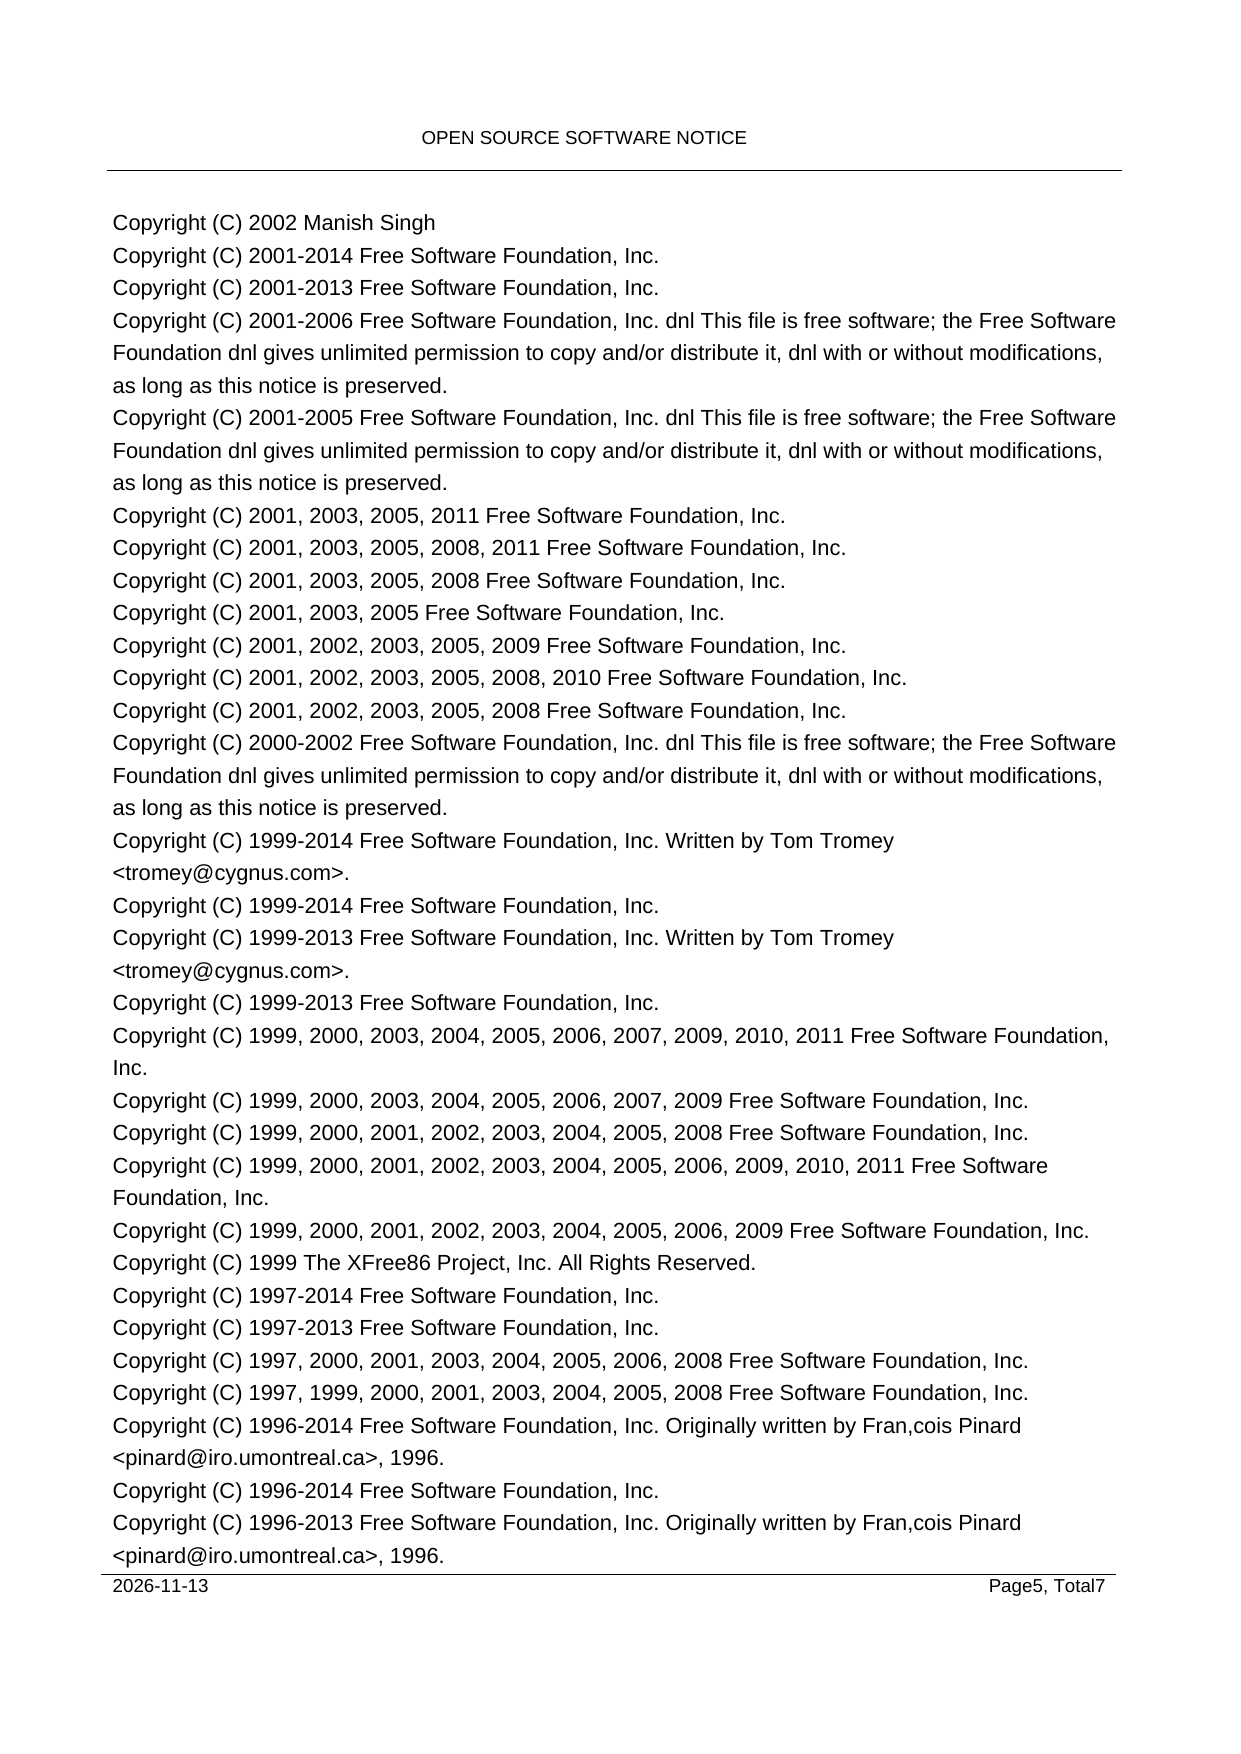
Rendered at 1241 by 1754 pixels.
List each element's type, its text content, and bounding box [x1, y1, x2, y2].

text Copyright (C) 2000-2002 Free Software Foundation, Inc. dnl This file is free software; the Free Software Foundation dnl gives unlimited permission to copy and/or distribute it, dnl with or without modifications, as long as this notice is preserved. [112, 726, 1128, 824]
text Copyright (C) 1997-2014 Free Software Foundation, Inc. [112, 1279, 1128, 1311]
text Copyright (C) 2001, 2002, 2003, 2005, 2008 Free Software Foundation, Inc. [112, 694, 1128, 726]
text Copyright (C) 2001-2006 Free Software Foundation, Inc. dnl This file is free software; the Free Software Foundation dnl gives unlimited permission to copy and/or distribute it, dnl with or without modifications, as long as this notice is preserved. [112, 304, 1128, 401]
text Copyright (C) 1996-2014 Free Software Foundation, Inc. Originally written by Fran,cois Pinard <pinard@iro.umontreal.ca>, 1996. [112, 1409, 1128, 1474]
text Copyright (C) 1996-2014 Free Software Foundation, Inc. [112, 1474, 1128, 1506]
text Copyright (C) 2001, 2003, 2005, 2008, 2011 Free Software Foundation, Inc. [112, 531, 1128, 564]
text Copyright (C) 1996-2013 Free Software Foundation, Inc. Originally written by Fran,cois Pinard <pinard@iro.umontreal.ca>, 1996. [112, 1506, 1128, 1571]
text Copyright (C) 1999 The XFree86 Project, Inc. All Rights Reserved. [112, 1246, 1128, 1279]
text Copyright (C) 2001, 2003, 2005, 2011 Free Software Foundation, Inc. [112, 499, 1128, 531]
text Copyright (C) 2001, 2003, 2005, 2008 Free Software Foundation, Inc. [112, 564, 1128, 596]
text Copyright (C) 2001-2013 Free Software Foundation, Inc. [112, 271, 1128, 304]
text Copyright (C) 2001-2005 Free Software Foundation, Inc. dnl This file is free software; the Free Software Foundation dnl gives unlimited permission to copy and/or distribute it, dnl with or without modifications, as long as this notice is preserved. [112, 401, 1128, 499]
text Copyright (C) 1999-2013 Free Software Foundation, Inc. Written by Tom Tromey <tromey@cygnus.com>. [112, 921, 1128, 986]
text Copyright (C) 1997, 1999, 2000, 2001, 2003, 2004, 2005, 2008 Free Software Foundation, Inc. [112, 1376, 1128, 1409]
text Copyright (C) 2002 Manish Singh [112, 206, 1128, 239]
text Copyright (C) 2001, 2002, 2003, 2005, 2008, 2010 Free Software Foundation, Inc. [112, 661, 1128, 694]
text Copyright (C) 1999, 2000, 2001, 2002, 2003, 2004, 2005, 2008 Free Software Foundation, Inc. [112, 1116, 1128, 1149]
text Copyright (C) 1997-2013 Free Software Foundation, Inc. [112, 1311, 1128, 1344]
text Copyright (C) 1999-2014 Free Software Foundation, Inc. [112, 889, 1128, 921]
text Copyright (C) 2001-2014 Free Software Foundation, Inc. [112, 239, 1128, 271]
text Copyright (C) 1999, 2000, 2003, 2004, 2005, 2006, 2007, 2009, 2010, 2011 Free Software Foundation, Inc. [112, 1019, 1128, 1084]
text Copyright (C) 1999, 2000, 2001, 2002, 2003, 2004, 2005, 2006, 2009, 2010, 2011 Free Software Foundation, Inc. [112, 1149, 1128, 1214]
text Copyright (C) 2001, 2002, 2003, 2005, 2009 Free Software Foundation, Inc. [112, 629, 1128, 661]
text Copyright (C) 1999, 2000, 2003, 2004, 2005, 2006, 2007, 2009 Free Software Foundation, Inc. [112, 1084, 1128, 1116]
text Copyright (C) 1997, 2000, 2001, 2003, 2004, 2005, 2006, 2008 Free Software Foundation, Inc. [112, 1344, 1128, 1376]
text Copyright (C) 1999-2014 Free Software Foundation, Inc. Written by Tom Tromey <tromey@cygnus.com>. [112, 824, 1128, 889]
text Copyright (C) 1999, 2000, 2001, 2002, 2003, 2004, 2005, 2006, 2009 Free Software Foundation, Inc. [112, 1214, 1128, 1246]
text Copyright (C) 1999-2013 Free Software Foundation, Inc. [112, 986, 1128, 1019]
text Copyright (C) 2001, 2003, 2005 Free Software Foundation, Inc. [112, 596, 1128, 629]
